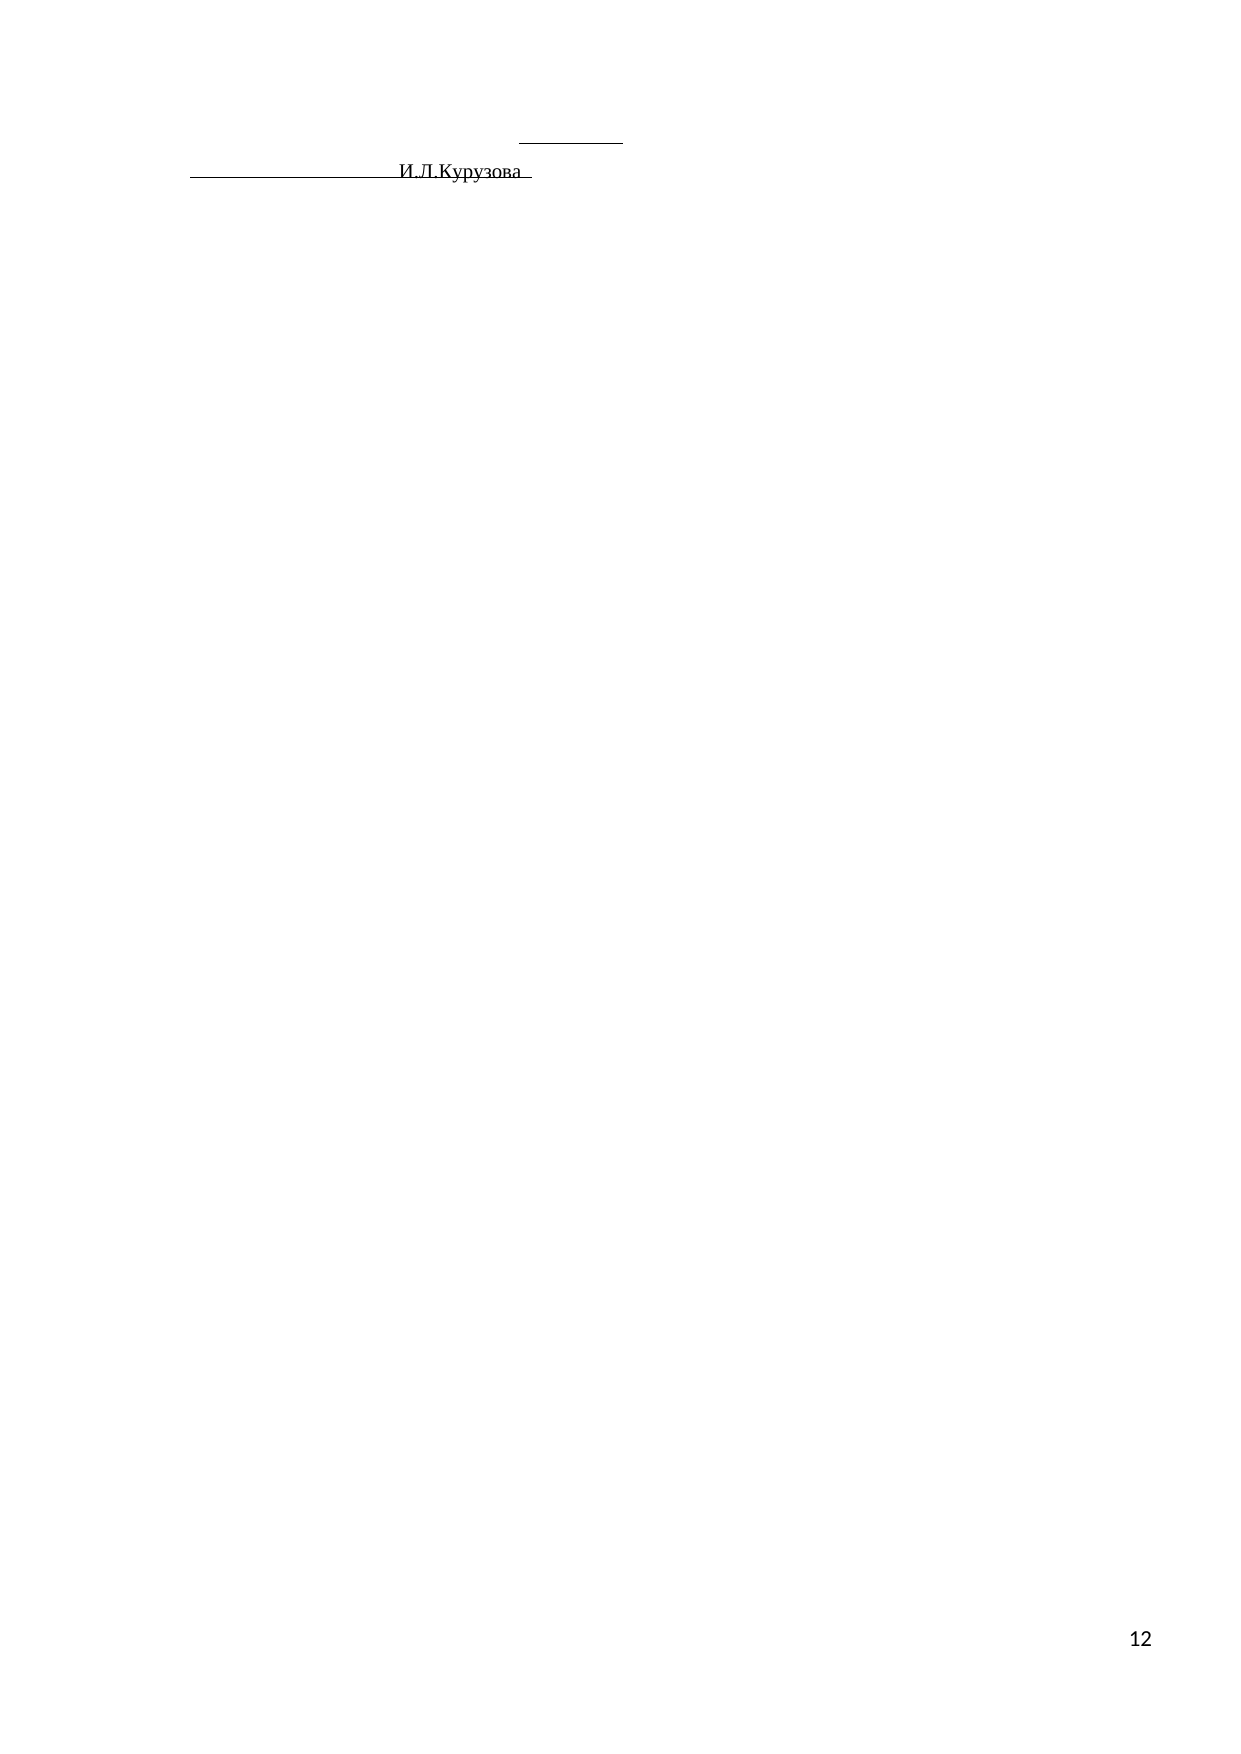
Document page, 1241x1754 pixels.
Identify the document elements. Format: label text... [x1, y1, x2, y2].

text И.Л.Курузова [399, 118, 627, 183]
